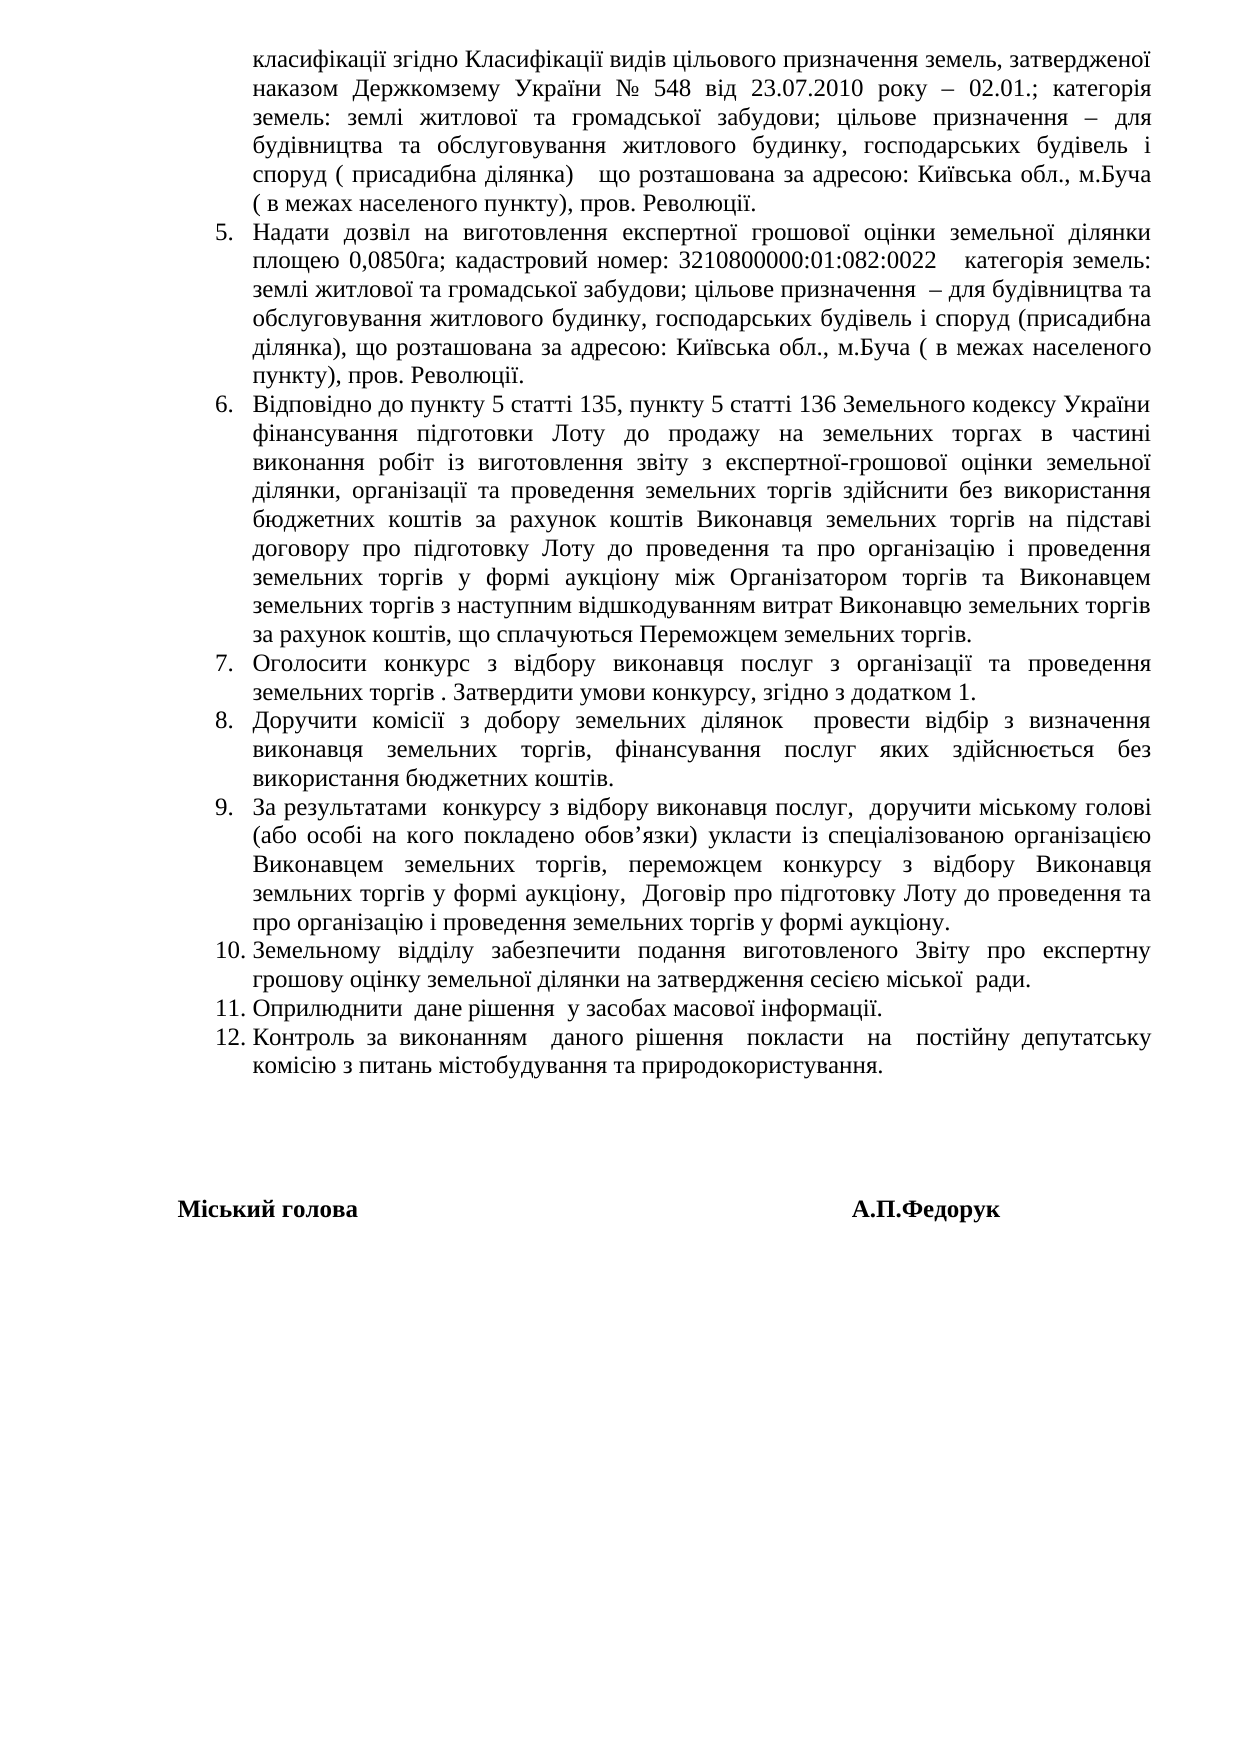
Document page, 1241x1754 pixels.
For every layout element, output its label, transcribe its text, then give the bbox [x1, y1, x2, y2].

list За результатами конкурсу з відбору виконавця послуг, доручити міському голові (або особі на кого покладено обов’язки) укласти із спеціалізованою організацією Виконавцем земельних торгів, переможцем конкурсу з відбору Виконавця земльних торгів у формі аукціону, Договір про підготовку Лоту до проведення та про організацію і проведення земельних торгів у формі аукціону. [215, 792, 1152, 936]
list Відповідно до пункту 5 статті 135, пункту 5 статті 136 Земельного кодексу України фінансування підготовки Лоту до продажу на земельних торгах в частині виконання робіт із виготовлення звіту з експертної-грошової оцінки земельної ділянки, організації та проведення земельних торгів здійснити без використання бюджетних коштів за рахунок коштів Виконавця земельних торгів на підставі договору про підготовку Лоту до проведення та про організацію і проведення земельних торгів у формі аукціону між Організатором торгів та Виконавцем земельних торгів з наступним відшкодуванням витрат Виконавцю земельних торгів за рахунок коштів, що сплачуються Переможцем земельних торгів. [215, 389, 1152, 648]
list Надати дозвіл на виготовлення експертної грошової оцінки земельної ділянки площею 0,0850га; кадастровий номер: 3210800000:01:082:0022 категорія земель: землі житлової та громадської забудови; цільове призначення – для будівництва та обслуговування житлового будинку, господарських будівель і споруд (присадибна ділянка), що розташована за адресою: Київська обл., м.Буча ( в межах населеного пункту), пров. Революції. [215, 217, 1152, 389]
list Контроль за виконанням даного рішення покласти на постійну депутатську комісію з питань містобудування та природокористування. [215, 1022, 1152, 1079]
list Доручити комісії з добору земельних ділянок провести відбір з визначення виконавця земельних торгів, фінансування послуг яких здійснюється без використання бюджетних коштів. [215, 706, 1152, 792]
list Оприлюднити дане рішення у засобах масової інформації. [215, 993, 1152, 1022]
text Міський голова А.П.Федорук [177, 1194, 1152, 1223]
list Оголосити конкурс з відбору виконавця послуг з організації та проведення земельних торгів . Затвердити умови конкурсу, згідно з додатком 1. [215, 648, 1152, 706]
list Земельному відділу забезпечити подання виготовленого Звіту про експертну грошову оцінку земельної ділянки на затвердження сесією міської ради. [215, 936, 1152, 993]
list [215, 44, 1152, 217]
